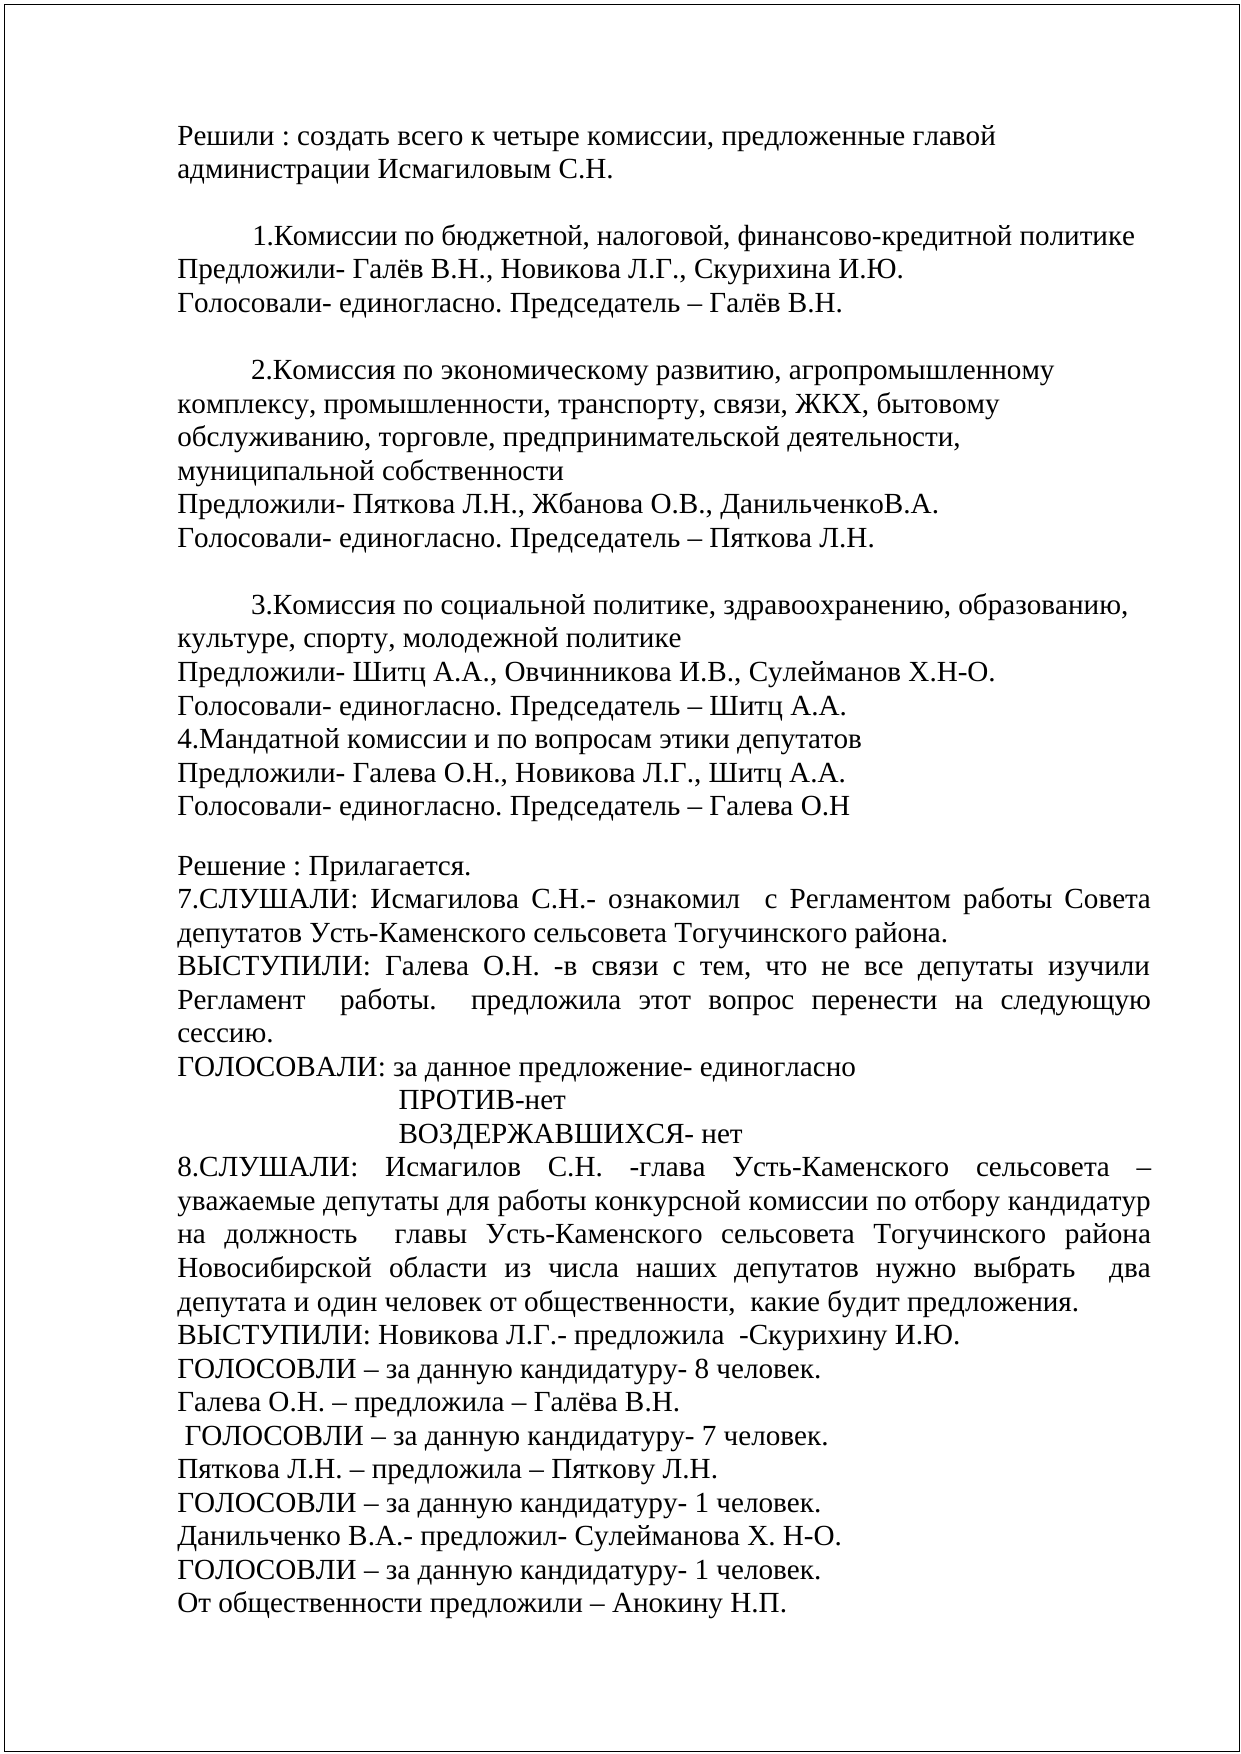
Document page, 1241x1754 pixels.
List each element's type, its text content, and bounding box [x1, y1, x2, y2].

text Решение : Прилагается. [177, 848, 1152, 881]
list 1.Комиссии по бюджетной, налоговой, финансово-кредитной политике [252, 219, 1163, 252]
text ГОЛОСОВАЛИ: за данное предложение- единогласно [177, 1049, 1152, 1082]
text Голосовали- единогласно. Председатель – Галева О.Н [177, 788, 1163, 822]
text ПРОТИВ-нет [177, 1082, 1152, 1116]
text 2.Комиссия по экономическому развитию, агропромышленному комплексу, промышленности, транспорту, связи, ЖКХ, бытовому обслуживанию, торговле, предпринимательской деятельности, муниципальной собственности [177, 352, 1152, 486]
text ГОЛОСОВЛИ – за данную кандидатуру- 1 человек. [177, 1485, 1152, 1518]
text Голосовали- единогласно. Председатель – Галёв В.Н. [177, 285, 1152, 319]
text От общественности предложили – Анокину Н.П. [177, 1586, 1152, 1619]
text Голосовали- единогласно. Председатель – Пяткова Л.Н. [177, 520, 1152, 553]
text ГОЛОСОВЛИ – за данную кандидатуру- 8 человек. [177, 1351, 1152, 1384]
text 4.Мандатной комиссии и по вопросам этики депутатов [177, 721, 1152, 755]
text 8.СЛУШАЛИ: Исмагилов С.Н. -глава Усть-Каменского сельсовета –уважаемые депутаты для работы конкурсной комиссии по отбору кандидатур на должность главы Усть-Каменского сельсовета Тогучинского района Новосибирской области из числа наших депутатов нужно выбрать два депутата и один человек от общественности, какие будит предложения. [177, 1149, 1152, 1317]
text 7.СЛУШАЛИ: Исмагилова С.Н.- ознакомил с Регламентом работы Совета депутатов Усть-Каменского сельсовета Тогучинского района. [177, 881, 1152, 948]
text Голосовали- единогласно. Председатель – Шитц А.А. [177, 688, 1152, 721]
text ВОЗДЕРЖАВШИХСЯ- нет [177, 1116, 1152, 1149]
text ГОЛОСОВЛИ – за данную кандидатуру- 7 человек. [177, 1418, 1152, 1451]
text ГОЛОСОВЛИ – за данную кандидатуру- 1 человек. [177, 1552, 1152, 1586]
text ВЫСТУПИЛИ: Галева О.Н. -в связи с тем, что не все депутаты изучили Регламент работы. предложила этот вопрос перенести на следующую сессию. [177, 948, 1152, 1049]
text 3.Комиссия по социальной политике, здравоохранению, образованию, культуре, спорту, молодежной политике [177, 587, 1152, 654]
text Данильченко В.А.- предложил- Сулейманова Х. Н-О. [177, 1518, 1152, 1552]
text Предложили- Галёв В.Н., Новикова Л.Г., Скурихина И.Ю. [177, 252, 1152, 285]
text ВЫСТУПИЛИ: Новикова Л.Г.- предложила -Скурихину И.Ю. [177, 1317, 1152, 1351]
text Предложили- Галева О.Н., Новикова Л.Г., Шитц А.А. [177, 755, 1152, 788]
text Пяткова Л.Н. – предложила – Пяткову Л.Н. [177, 1451, 1152, 1485]
text Предложили- Пяткова Л.Н., Жбанова О.В., ДанильченкоВ.А. [177, 486, 1152, 520]
text Предложили- Шитц А.А., Овчинникова И.В., Сулейманов Х.Н-О. [177, 654, 1152, 688]
text Галева О.Н. – предложила – Галёва В.Н. [177, 1384, 1152, 1418]
text Решили : создать всего к четыре комиссии, предложенные главой администрации Исмагиловым С.Н. [177, 118, 1152, 185]
